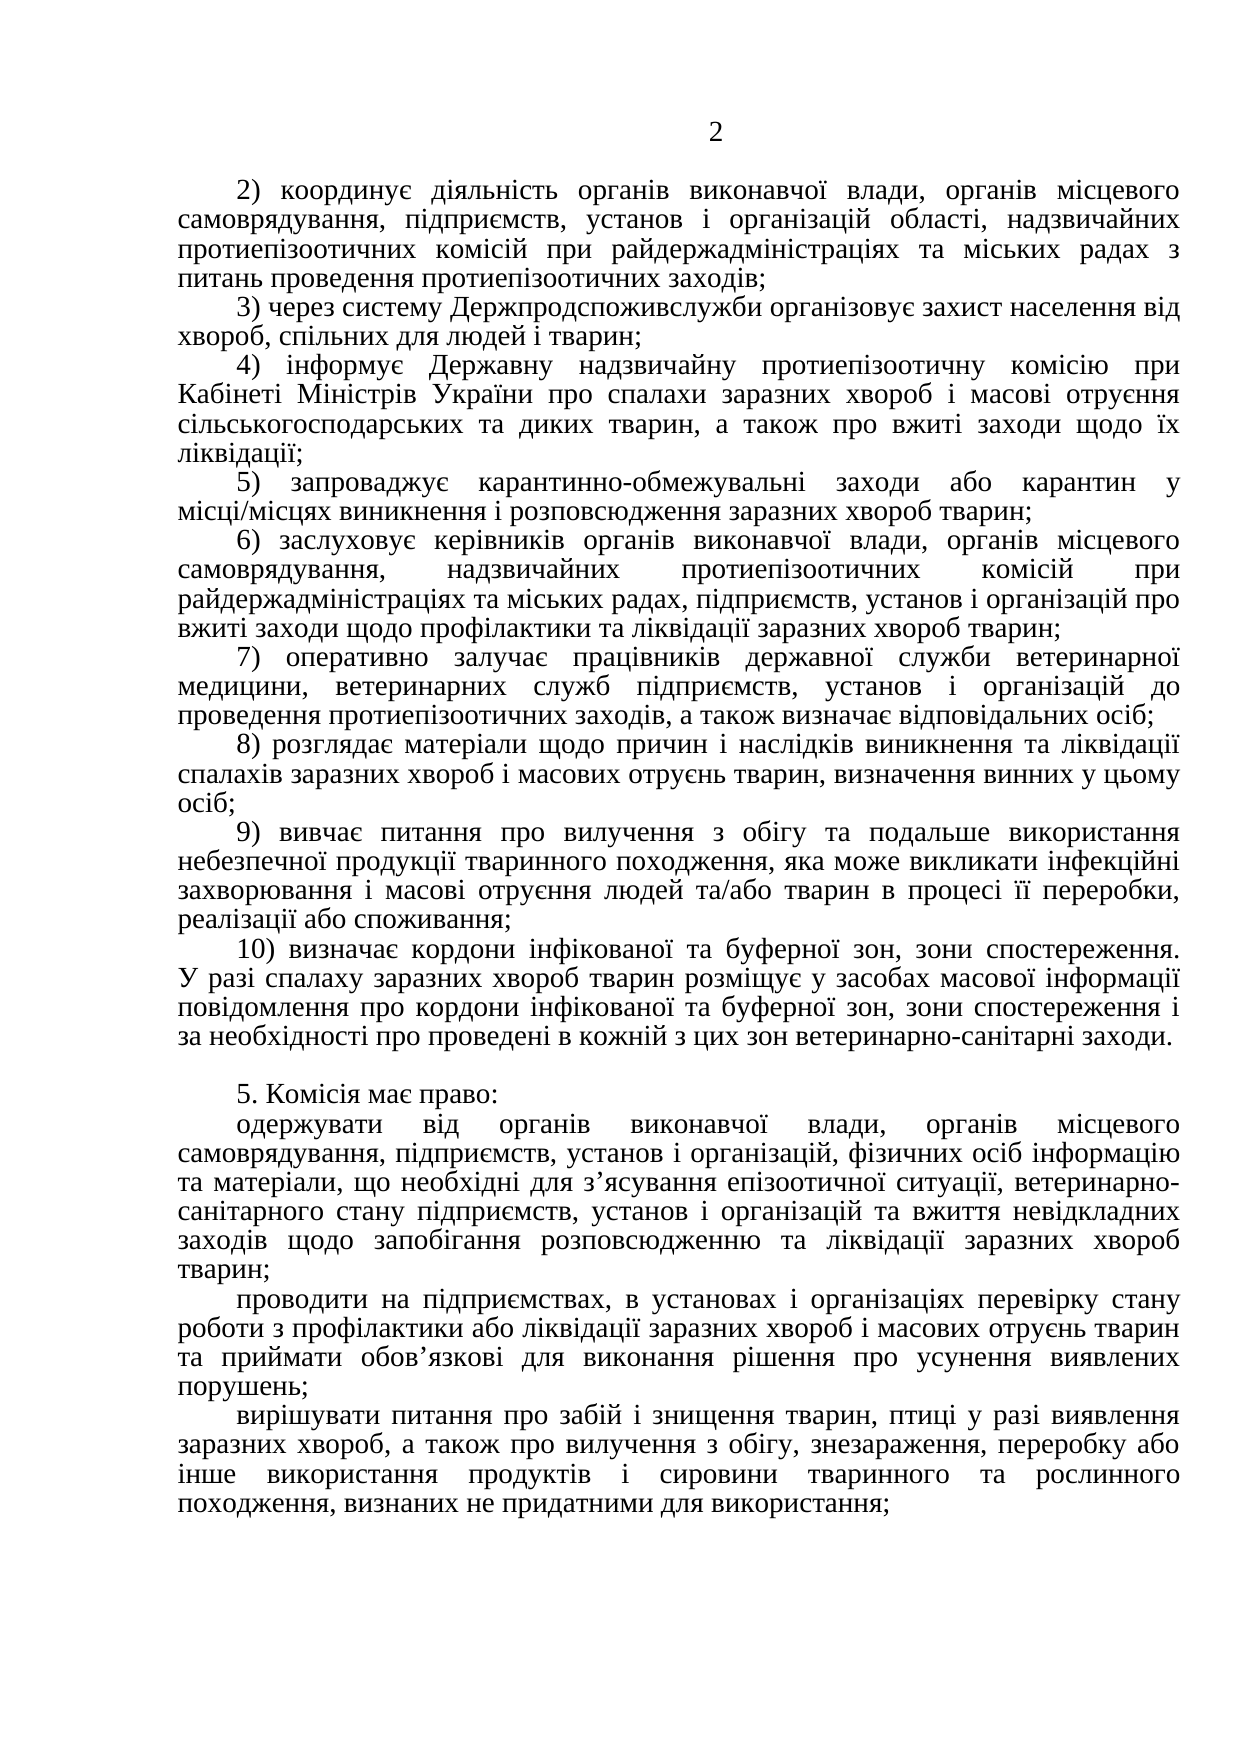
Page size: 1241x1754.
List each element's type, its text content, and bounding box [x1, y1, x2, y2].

text проводити на підприємствах, в установах і організаціях перевірку стану роботи з профілактики або ліквідації заразних хвороб і масових отруєнь тварин та приймати обов’язкові для виконання рішення про усунення виявлених порушень; [177, 1285, 1181, 1401]
text 5) запроваджує карантинно-обмежувальні заходи або карантин у місці/місцях виникнення і розповсюдження заразних хвороб тварин; [177, 468, 1181, 526]
text вирішувати питання про забій і знищення тварин, птиці у разі виявлення заразних хвороб, а також про вилучення з обігу, знезараження, переробку або інше використання продуктів і сировини тваринного та рослинного походження, визнаних не придатними для використання; [177, 1401, 1181, 1518]
text 8) розглядає матеріали щодо причин і наслідків виникнення та ліквідації спалахів заразних хвороб і масових отруєнь тварин, визначення винних у цьому осіб; [177, 731, 1181, 818]
text 10) визначає кордони інфікованої та буферної зон, зони спостереження. У разі спалаху заразних хвороб тварин розміщує у засобах масової інформації повідомлення про кордони інфікованої та буферної зон, зони спостереження і за необхідності про проведені в кожній з цих зон ветеринарно-санітарні заходи. [177, 935, 1181, 1051]
text 5. Комісія має право: [177, 1081, 1181, 1110]
text 6) заслуховує керівників органів виконавчої влади, органів місцевого самоврядування, надзвичайних протиепізоотичних комісій при райдержадміністраціях та міських радах, підприємств, установ і організацій про вжиті заходи щодо профілактики та ліквідації заразних хвороб тварин; [177, 526, 1181, 643]
text 2) координує діяльність органів виконавчої влади, органів місцевого самоврядування, підприємств, установ і організацій області, надзвичайних протиепізоотичних комісій при райдержадміністраціях та міських радах з питань проведення протиепізоотичних заходів; [177, 176, 1181, 293]
text 7) оперативно залучає працівників державної служби ветеринарної медицини, ветеринарних служб підприємств, установ і організацій до проведення протиепізоотичних заходів, а також визначає відповідальних осіб; [177, 643, 1181, 731]
text 2 [177, 118, 1181, 147]
text 3) через систему Держпродспоживслужби організовує захист населення від хвороб, спільних для людей і тварин; [177, 293, 1181, 351]
text одержувати від органів виконавчої влади, органів місцевого самоврядування, підприємств, установ і організацій, фізичних осіб інформацію та матеріали, що необхідні для з’ясування епізоотичної ситуації, ветеринарно-санітарного стану підприємств, установ і організацій та вжиття невідкладних заходів щодо запобігання розповсюдженню та ліквідації заразних хвороб тварин; [177, 1110, 1181, 1285]
text 4) інформує Державну надзвичайну протиепізоотичну комісію при Кабінеті Міністрів України про спалахи заразних хвороб і масові отруєння сільськогосподарських та диких тварин, а також про вжиті заходи щодо їх ліквідації; [177, 351, 1181, 468]
text 9) вивчає питання про вилучення з обігу та подальше використання небезпечної продукції тваринного походження, яка може викликати інфекційні захворювання і масові отруєння людей та/або тварин в процесі її переробки, реалізації або споживання; [177, 818, 1181, 935]
